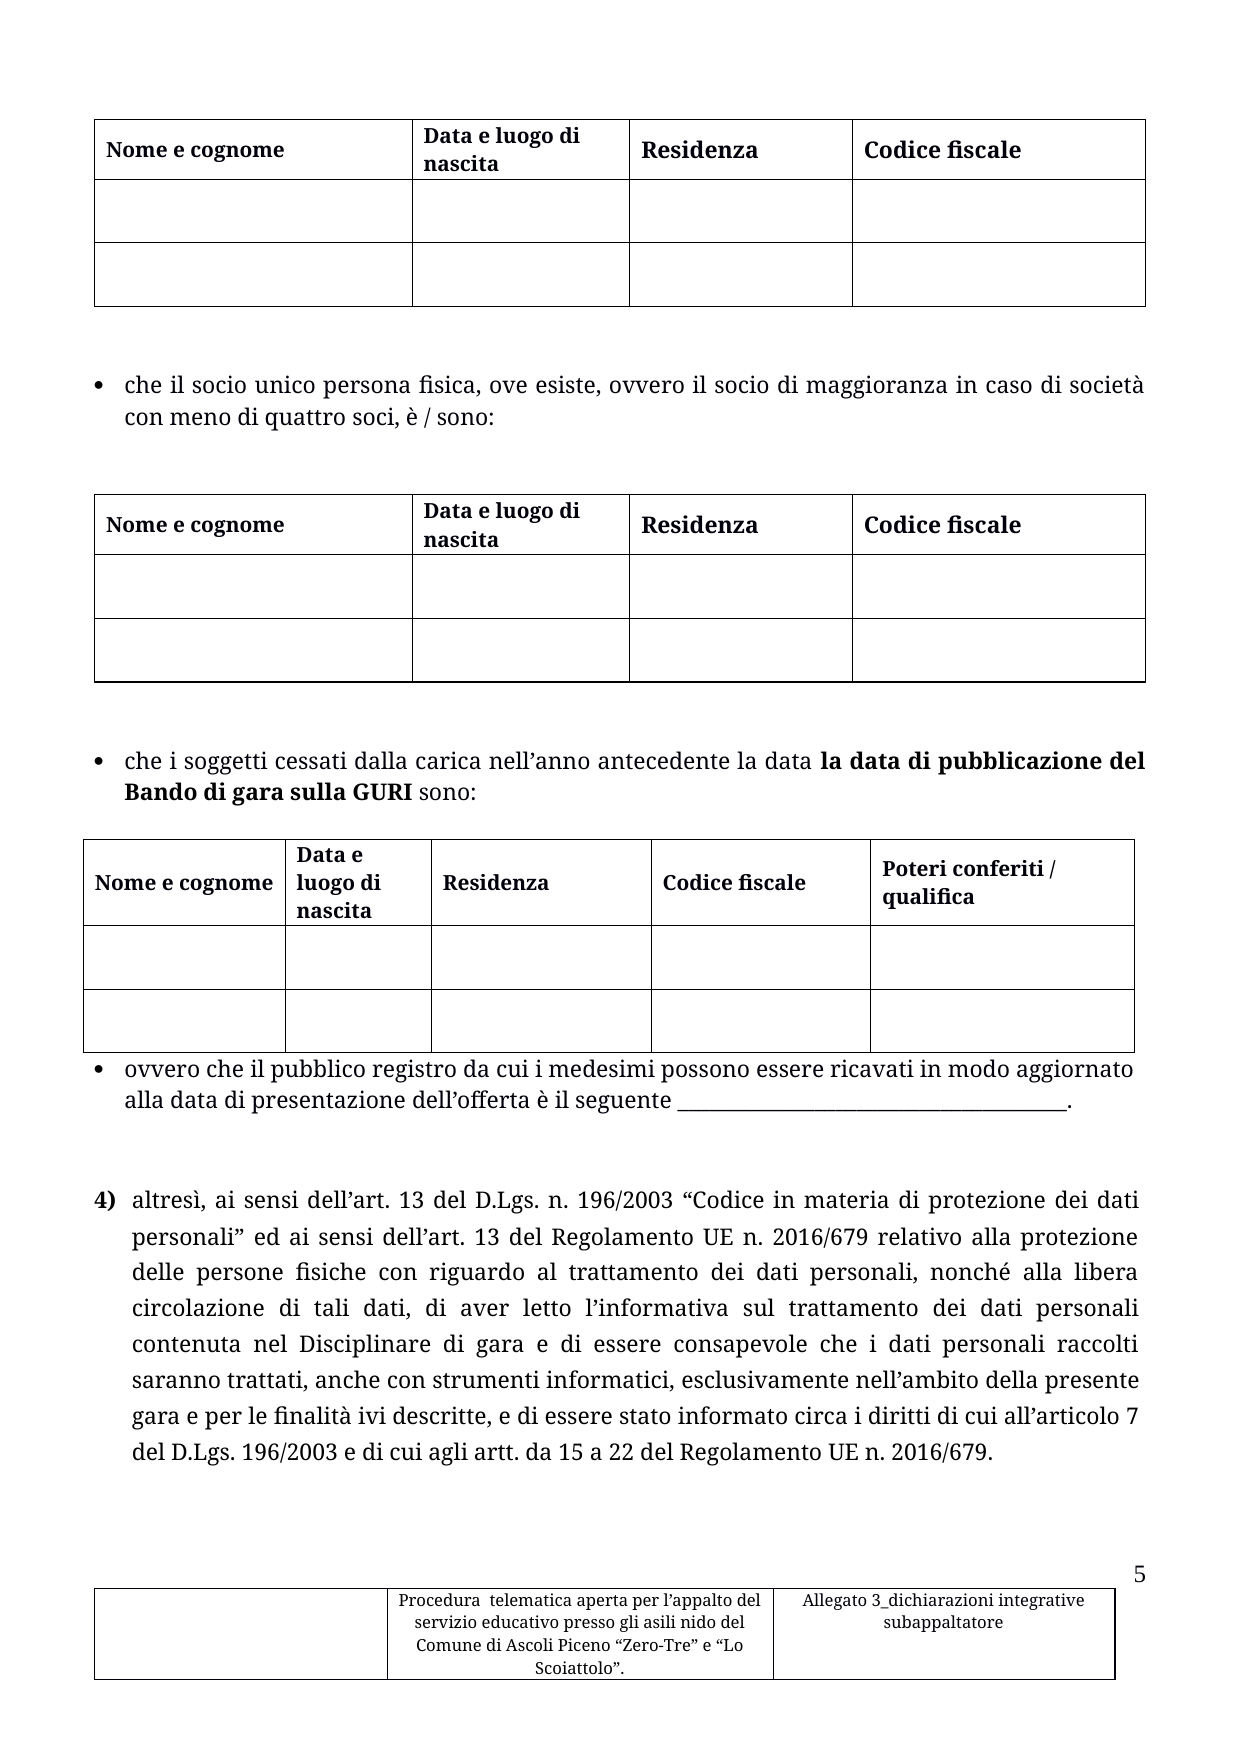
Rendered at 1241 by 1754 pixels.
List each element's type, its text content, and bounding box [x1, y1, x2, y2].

table_cell [853, 555, 1145, 618]
table_header Residenza [630, 495, 852, 554]
table_cell [432, 990, 651, 1052]
table_header Data e luogo di nascita [413, 120, 629, 179]
table_cell [413, 180, 629, 242]
table_header Nome e cognome [95, 495, 412, 554]
table_cell [432, 926, 651, 989]
table_cell [413, 243, 629, 306]
list che il socio unico persona fisica, ove esiste, ovvero il socio di maggioranza in caso di società con meno di quattro soci, è / sono: [94, 369, 1146, 432]
table_cell [95, 180, 412, 242]
list ovvero che il pubblico registro da cui i medesimi possono essere ricavati in modo aggiornato alla data di presentazione dell’offerta è il seguente _____________________________________. [94, 1053, 1146, 1116]
table_cell [871, 990, 1134, 1052]
table_cell [95, 243, 412, 306]
table_header Residenza [630, 120, 852, 179]
table_header Data e luogo di nascita [286, 840, 431, 925]
table_header Nome e cognome [95, 120, 412, 179]
table_cell [413, 619, 629, 681]
table_header Codice fiscale [652, 840, 870, 925]
table_cell [413, 555, 629, 618]
list che i soggetti cessati dalla carica nell’anno antecedente la data la data di pubblicazione del Bando di gara sulla GURI sono: [94, 745, 1146, 807]
table_cell [84, 926, 285, 989]
table_cell [84, 990, 285, 1052]
table_cell [630, 555, 852, 618]
table_cell [652, 926, 870, 989]
table_cell [286, 990, 431, 1052]
table_cell [853, 243, 1145, 306]
table_cell [871, 926, 1134, 989]
table_cell [652, 990, 870, 1052]
table_header Codice fiscale [853, 495, 1145, 554]
list altresì, ai sensi dell’art. 13 del D.Lgs. n. 196/2003 “Codice in materia di protezione dei dati personali” ed ai sensi dell’art. 13 del Regolamento UE n. 2016/679 relativo alla protezione delle persone fisiche con riguardo al trattamento dei dati personali, nonché alla libera circolazione di tali dati, di aver letto l’informativa sul trattamento dei dati personali contenuta nel Disciplinare di gara e di essere consapevole che i dati personali raccolti saranno trattati, anche con strumenti informatici, esclusivamente nell’ambito della presente gara e per le finalità ivi descritte, e di essere stato informato circa i diritti di cui all’articolo 7 del D.Lgs. 196/2003 e di cui agli artt. da 15 a 22 del Regolamento UE n. 2016/679. [94, 1184, 1140, 1467]
table_cell [95, 555, 412, 618]
table_cell [630, 243, 852, 306]
table_cell [853, 180, 1145, 242]
table_cell [95, 619, 412, 681]
table_header Residenza [432, 840, 651, 925]
table_cell [286, 926, 431, 989]
table_header Data e luogo di nascita [413, 495, 629, 554]
table_cell [630, 619, 852, 681]
table_header Codice fiscale [853, 120, 1145, 179]
table_header Poteri conferiti / qualifica [871, 840, 1134, 925]
table_header Nome e cognome [84, 840, 285, 925]
table_cell [853, 619, 1145, 681]
table_cell [630, 180, 852, 242]
